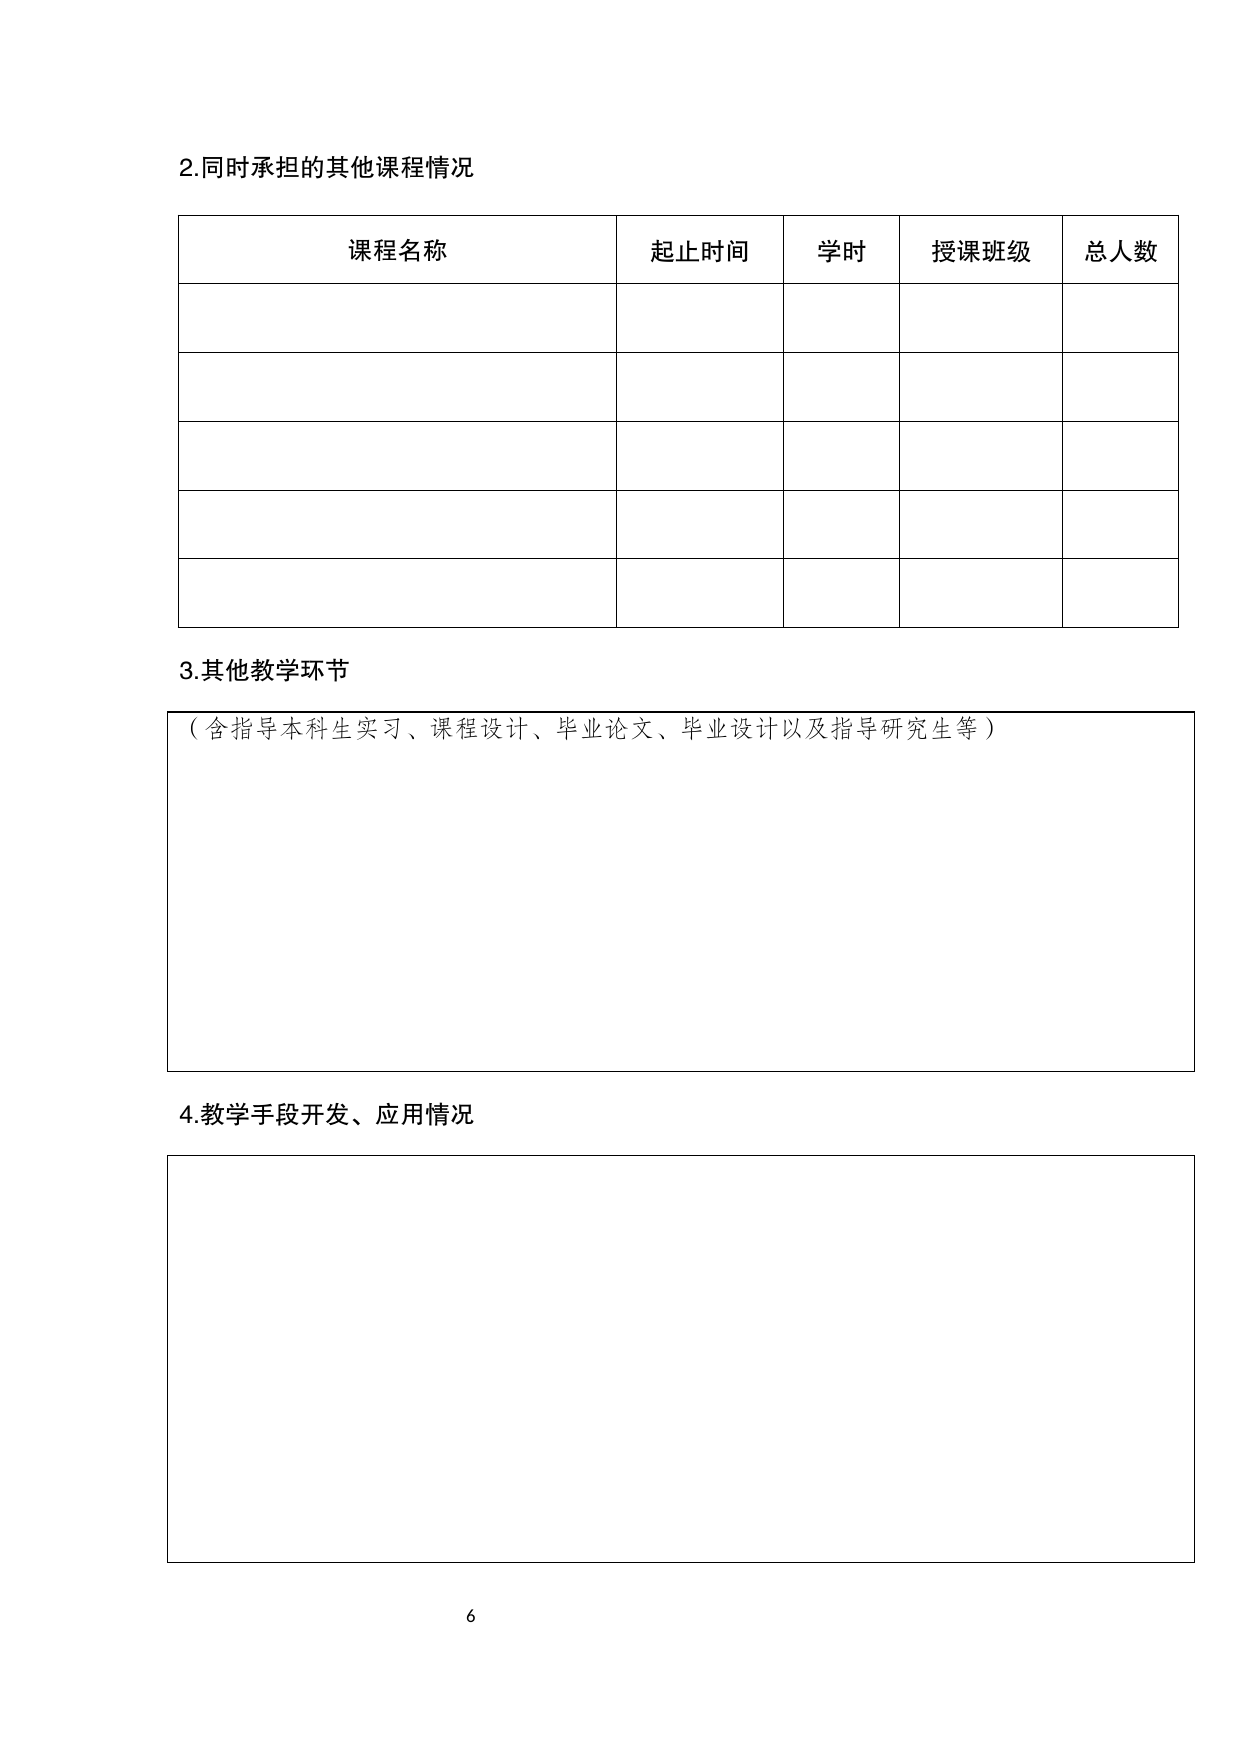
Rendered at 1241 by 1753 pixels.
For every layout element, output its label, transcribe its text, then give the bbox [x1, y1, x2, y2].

table_cell [617, 422, 783, 489]
table_cell [617, 284, 783, 352]
table_cell [1063, 284, 1178, 352]
table_cell [900, 559, 1062, 627]
table_header （含指导本科生实习、课程设计、毕业论文、毕业设计以及指导研究生等） [168, 713, 1194, 1071]
table_header 授课班级 [900, 216, 1062, 283]
table_cell [617, 559, 783, 627]
table_cell [784, 353, 899, 421]
table_header 学时 [784, 216, 899, 283]
table_cell [179, 284, 616, 352]
table_cell [784, 559, 899, 627]
table_cell [900, 284, 1062, 352]
table_cell [179, 559, 616, 627]
table_cell [1063, 422, 1178, 489]
table_cell [617, 491, 783, 558]
table_cell [900, 353, 1062, 421]
text 2.同时承担的其他课程情况 [179, 150, 1053, 183]
table_cell [900, 491, 1062, 558]
text 4.教学手段开发、应用情况 [179, 1097, 1053, 1130]
table_cell [617, 353, 783, 421]
table_header 起止时间 [617, 216, 783, 283]
table_cell [784, 491, 899, 558]
text 3.其他教学环节 [179, 653, 1053, 686]
table_cell [179, 353, 616, 421]
table_header [168, 1156, 1194, 1562]
table_cell [1063, 353, 1178, 421]
table_cell [1063, 559, 1178, 627]
table_cell [179, 491, 616, 558]
table_header 课程名称 [179, 216, 616, 283]
table_cell [1063, 491, 1178, 558]
table_header 总人数 [1063, 216, 1178, 283]
table_cell [900, 422, 1062, 489]
table_cell [784, 284, 899, 352]
table_cell [784, 422, 899, 489]
table_cell [179, 422, 616, 489]
